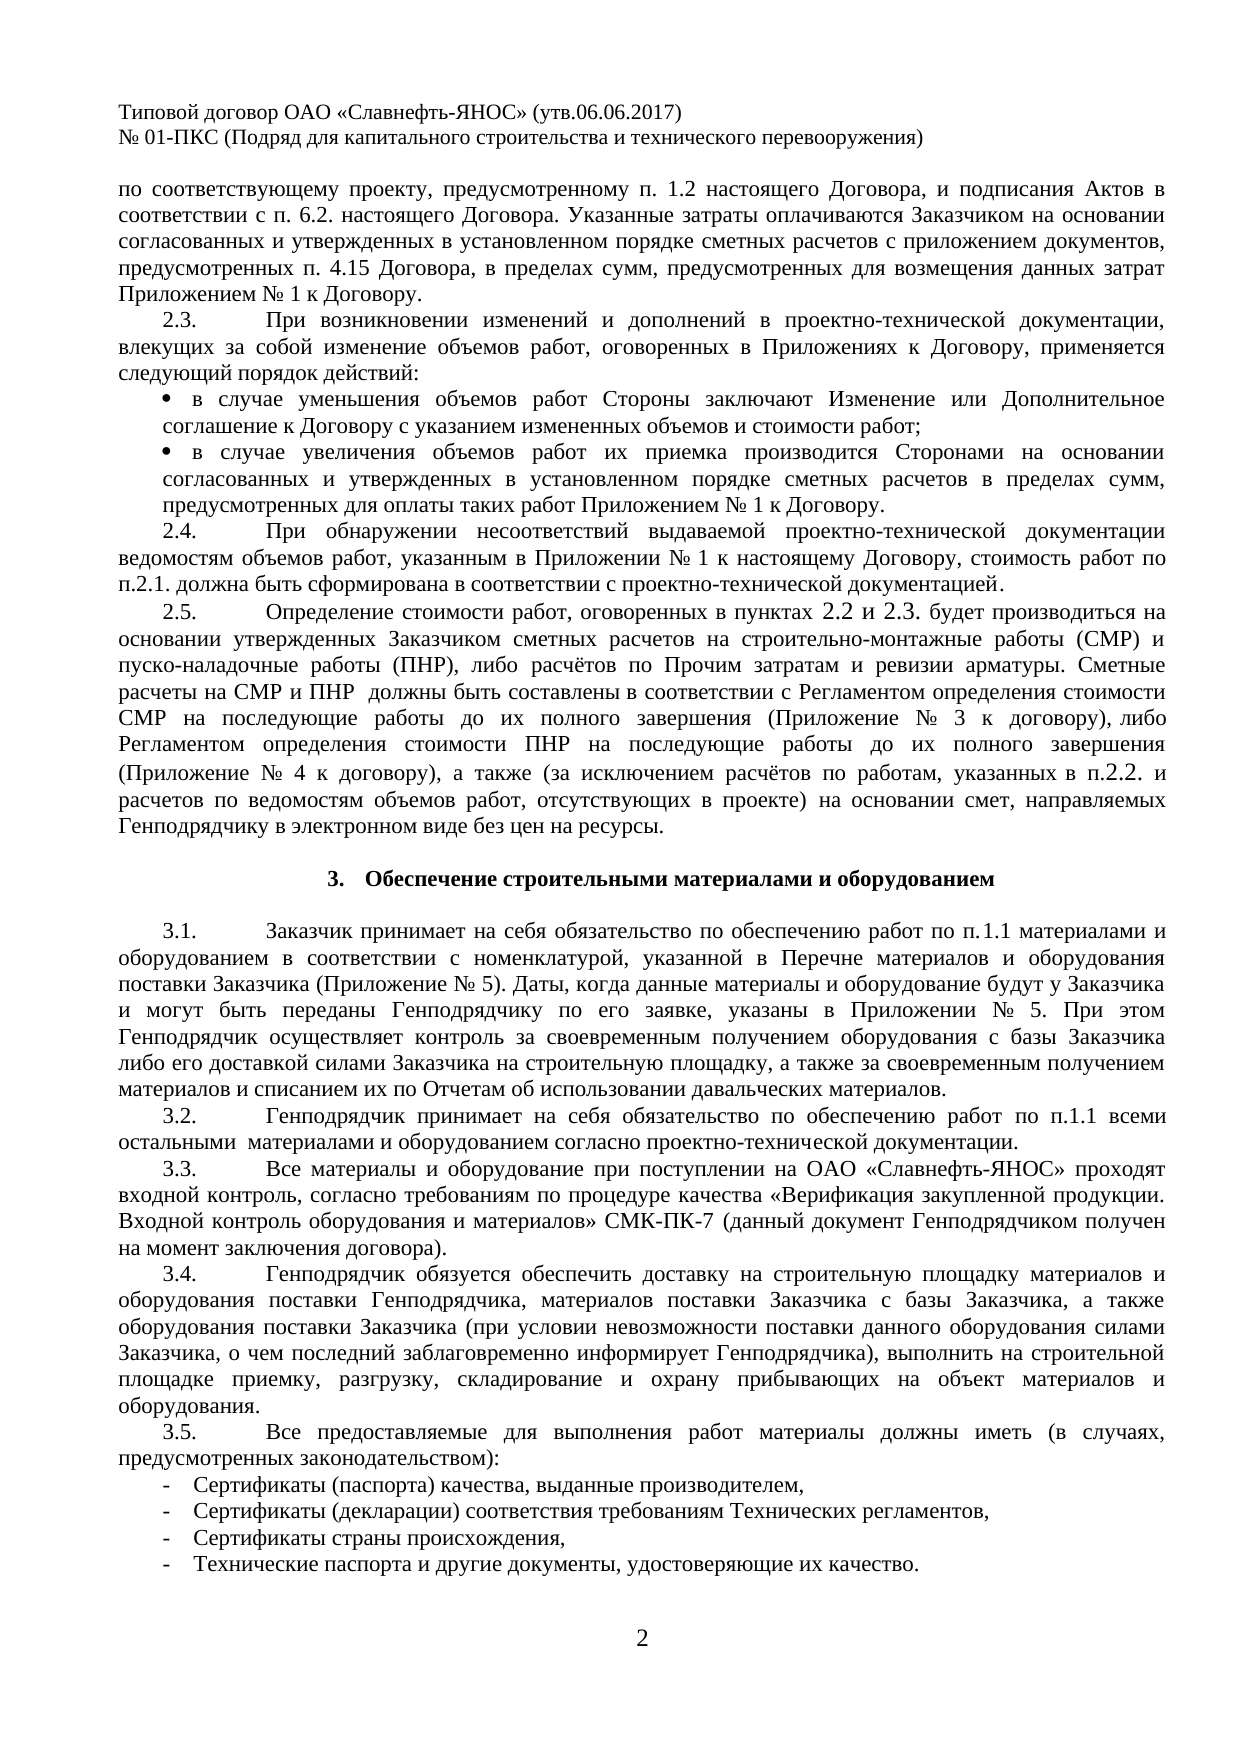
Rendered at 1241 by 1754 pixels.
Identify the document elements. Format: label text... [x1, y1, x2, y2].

list Обеспечение строительными материалами и оборудованием [156, 865, 1167, 891]
list Сертификаты (декларации) соответствия требованиям Технических регламентов, [118, 1497, 1167, 1523]
list При обнаружении несоответствий выдаваемой проектно-технической документации ведомостям объемов работ, указанным в Приложении № 1 к настоящему Договору, стоимость работ по п.2.1. должна быть сформирована в соответствии с проектно-технической документацией. [118, 517, 1167, 596]
list Заказчик принимает на себя обязательство по обеспечению работ по п.1.1 материалами и оборудованием в соответствии с номенклатурой, указанной в Перечне материалов и оборудования поставки Заказчика (Приложение № 5). Даты, когда данные материалы и оборудование будут у Заказчика и могут быть переданы Генподрядчику по его заявке, указаны в Приложении № 5. При этом Генподрядчик осуществляет контроль за своевременным получением оборудования с базы Заказчика либо его доставкой силами Заказчика на строительную площадку, а также за своевременным получением материалов и списанием их по Отчетам об использовании давальческих материалов. [118, 917, 1167, 1102]
list Определение стоимости работ, оговоренных в пунктах 2.2 и 2.3. будет производиться на основании утвержденных Заказчиком сметных расчетов на строительно-монтажные работы (СМР) и пуско-наладочные работы (ПНР), либо расчётов по Прочим затратам и ревизии арматуры. Сметные расчеты на СМР и ПНР должны быть составлены в соответствии с Регламентом определения стоимости СМР на последующие работы до их полного завершения (Приложение № 3 к договору), либо Регламентом определения стоимости ПНР на последующие работы до их полного завершения (Приложение № 4 к договору), а также (за исключением расчётов по работам, указанных в п.2.2. и расчетов по ведомостям объемов работ, отсутствующих в проекте) на основании смет, направляемых Генподрядчику в электронном виде без цен на ресурсы. [118, 596, 1167, 838]
list Генподрядчик принимает на себя обязательство по обеспечению работ по п.1.1 всеми остальными материалами и оборудованием согласно проектно-технической документации. [118, 1102, 1167, 1154]
list в случае уменьшения объемов работ Стороны заключают Изменение или Дополнительное соглашение к Договору с указанием измененных объемов и стоимости работ; [162, 386, 1167, 438]
list Технические паспорта и другие документы, удостоверяющие их качество. [118, 1550, 1167, 1576]
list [118, 175, 1167, 306]
list в случае увеличения объемов работ их приемка производится Сторонами на основании согласованных и утвержденных в установленном порядке сметных расчетов в пределах сумм, предусмотренных для оплаты таких работ Приложением № 1 к Договору. [162, 438, 1167, 517]
list Все предоставляемые для выполнения работ материалы должны иметь (в случаях, предусмотренных законодательством): [118, 1418, 1167, 1471]
list Генподрядчик обязуется обеспечить доставку на строительную площадку материалов и оборудования поставки Генподрядчика, материалов поставки Заказчика с базы Заказчика, а также оборудования поставки Заказчика (при условии невозможности поставки данного оборудования силами Заказчика, о чем последний заблаговременно информирует Генподрядчика), выполнить на строительной площадке приемку, разгрузку, складирование и охрану прибывающих на объект материалов и оборудования. [118, 1260, 1167, 1418]
list При возникновении изменений и дополнений в проектно-технической документации, влекущих за собой изменение объемов работ, оговоренных в Приложениях к Договору, применяется следующий порядок действий: [118, 306, 1167, 386]
list Сертификаты (паспорта) качества, выданные производителем, [118, 1471, 1167, 1497]
list Все материалы и оборудование при поступлении на ОАО «Славнефть-ЯНОС» проходят входной контроль, согласно требованиям по процедуре качества «Верификация закупленной продукции. Входной контроль оборудования и материалов» СМК-ПК-7 (данный документ Генподрядчиком получен на момент заключения договора). [118, 1154, 1167, 1260]
list Сертификаты страны происхождения, [118, 1523, 1167, 1550]
